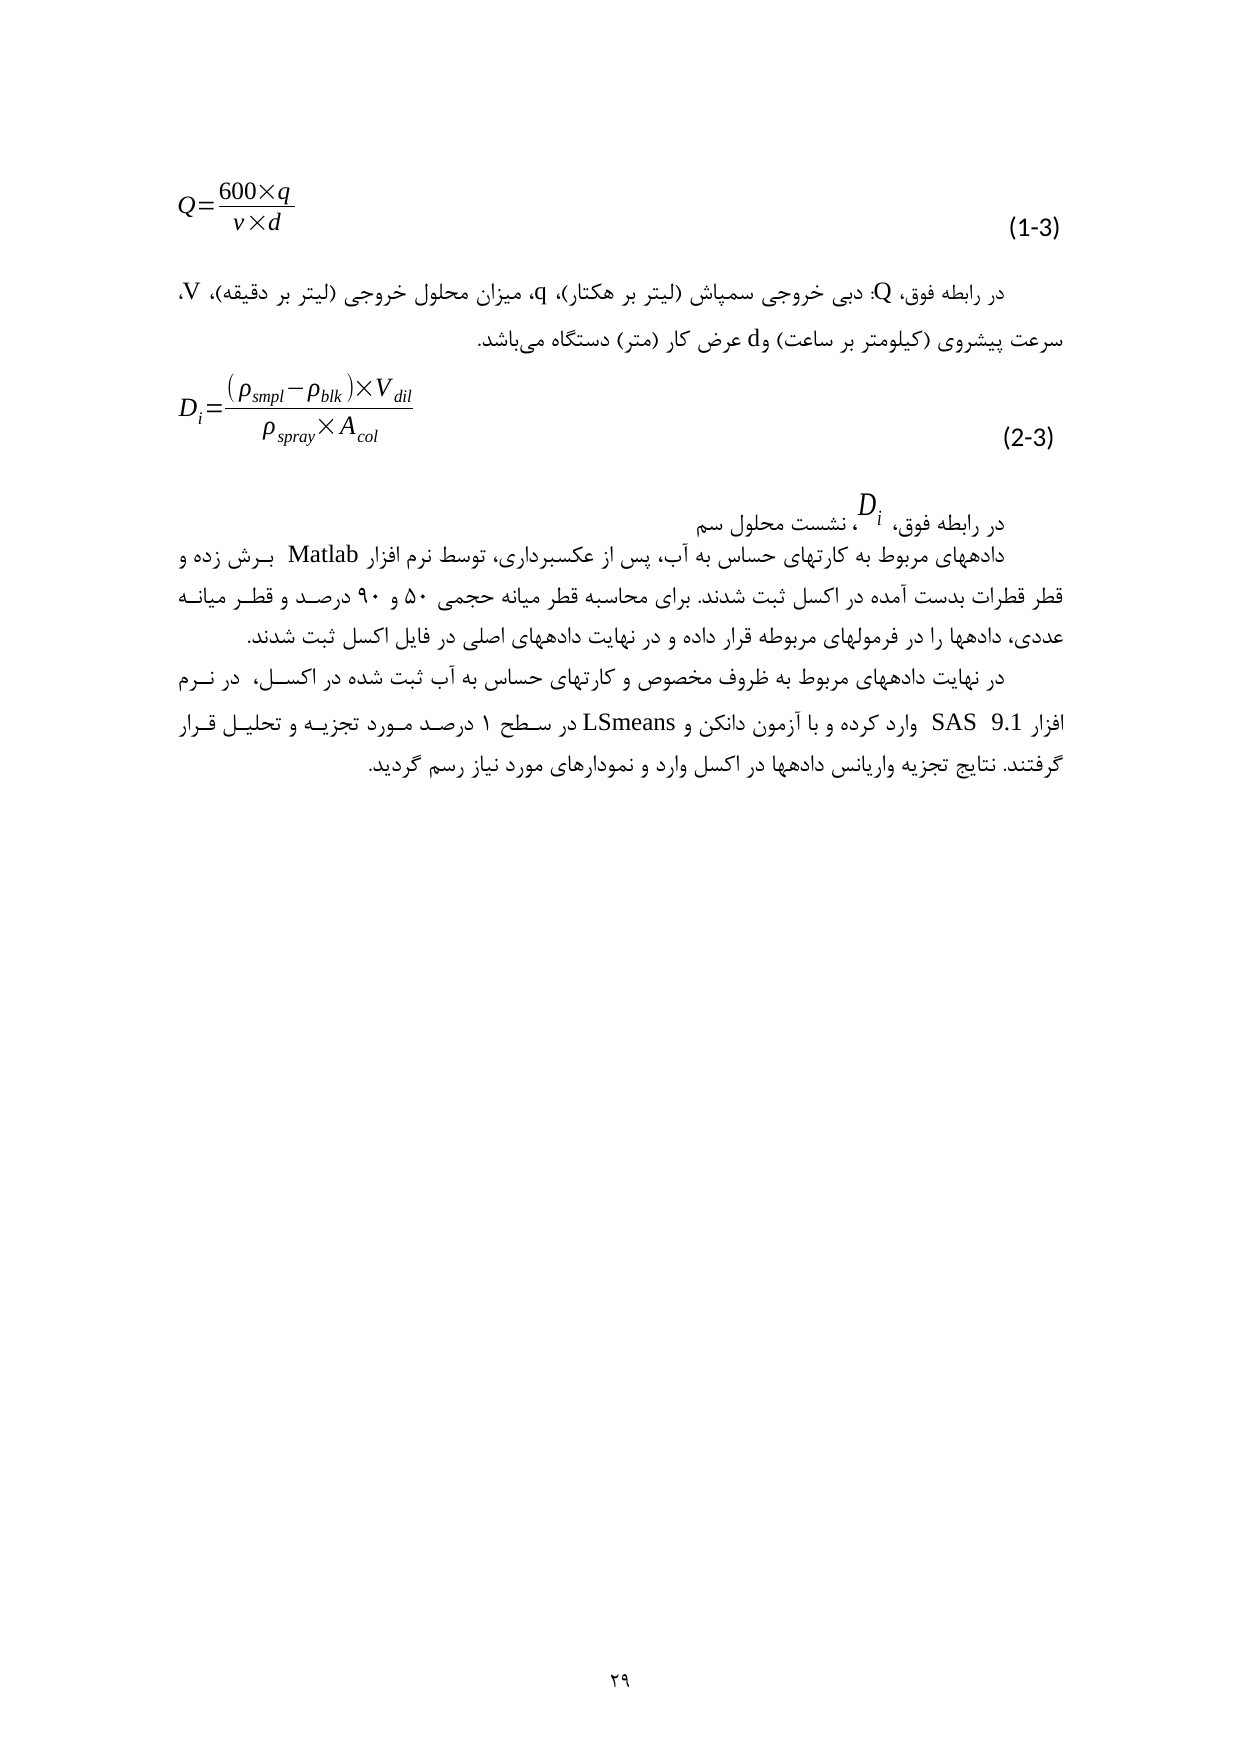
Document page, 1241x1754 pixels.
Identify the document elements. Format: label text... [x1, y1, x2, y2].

text در رابطه فوق، Q: دبی خروجی سمپاش (لیتر بر هکتار)، q، میزان محلول خروجی (لیتر بر دقیقه)، V، سرعت پیشروی (کیلومتر بر ساعت) وd عرض کار (متر) دستگاه می‌باشد. [177, 276, 1063, 355]
text (2-3) [177, 371, 1063, 453]
text در رابطه فوق، ، نشست محلول سم [177, 486, 1063, 539]
text در نهایت دادههای مربوط به ظروف مخصوص و کارتهای حساس به آب ثبت شده در اکسل، در نرم افزار SAS 9.1 وارد کرده و با آزمون دانکن و LSmeans در سطح 1 درصد مورد تجزیه و تحلیل قرار گرفتند. نتایج تجزیه واریانس دادهها در اکسل وارد و نمودارهای مورد نیاز رسم گردید. [177, 667, 1063, 781]
text دادههای مربوط به کارتهای حساس به آب، پس از عکسبرداری، توسط نرم افزار Matlab برش زده و قطر قطرات بدست آمده در اکسل ثبت شدند. برای محاسبه قطر میانه حجمی 50 و 90 درصد و قطر میانه عددی، دادهها را در فرمولهای مربوطه قرار داده و در نهایت دادههای اصلی در فایل اکسل ثبت شدند. [177, 539, 1063, 653]
text (1-3) [177, 177, 1063, 243]
